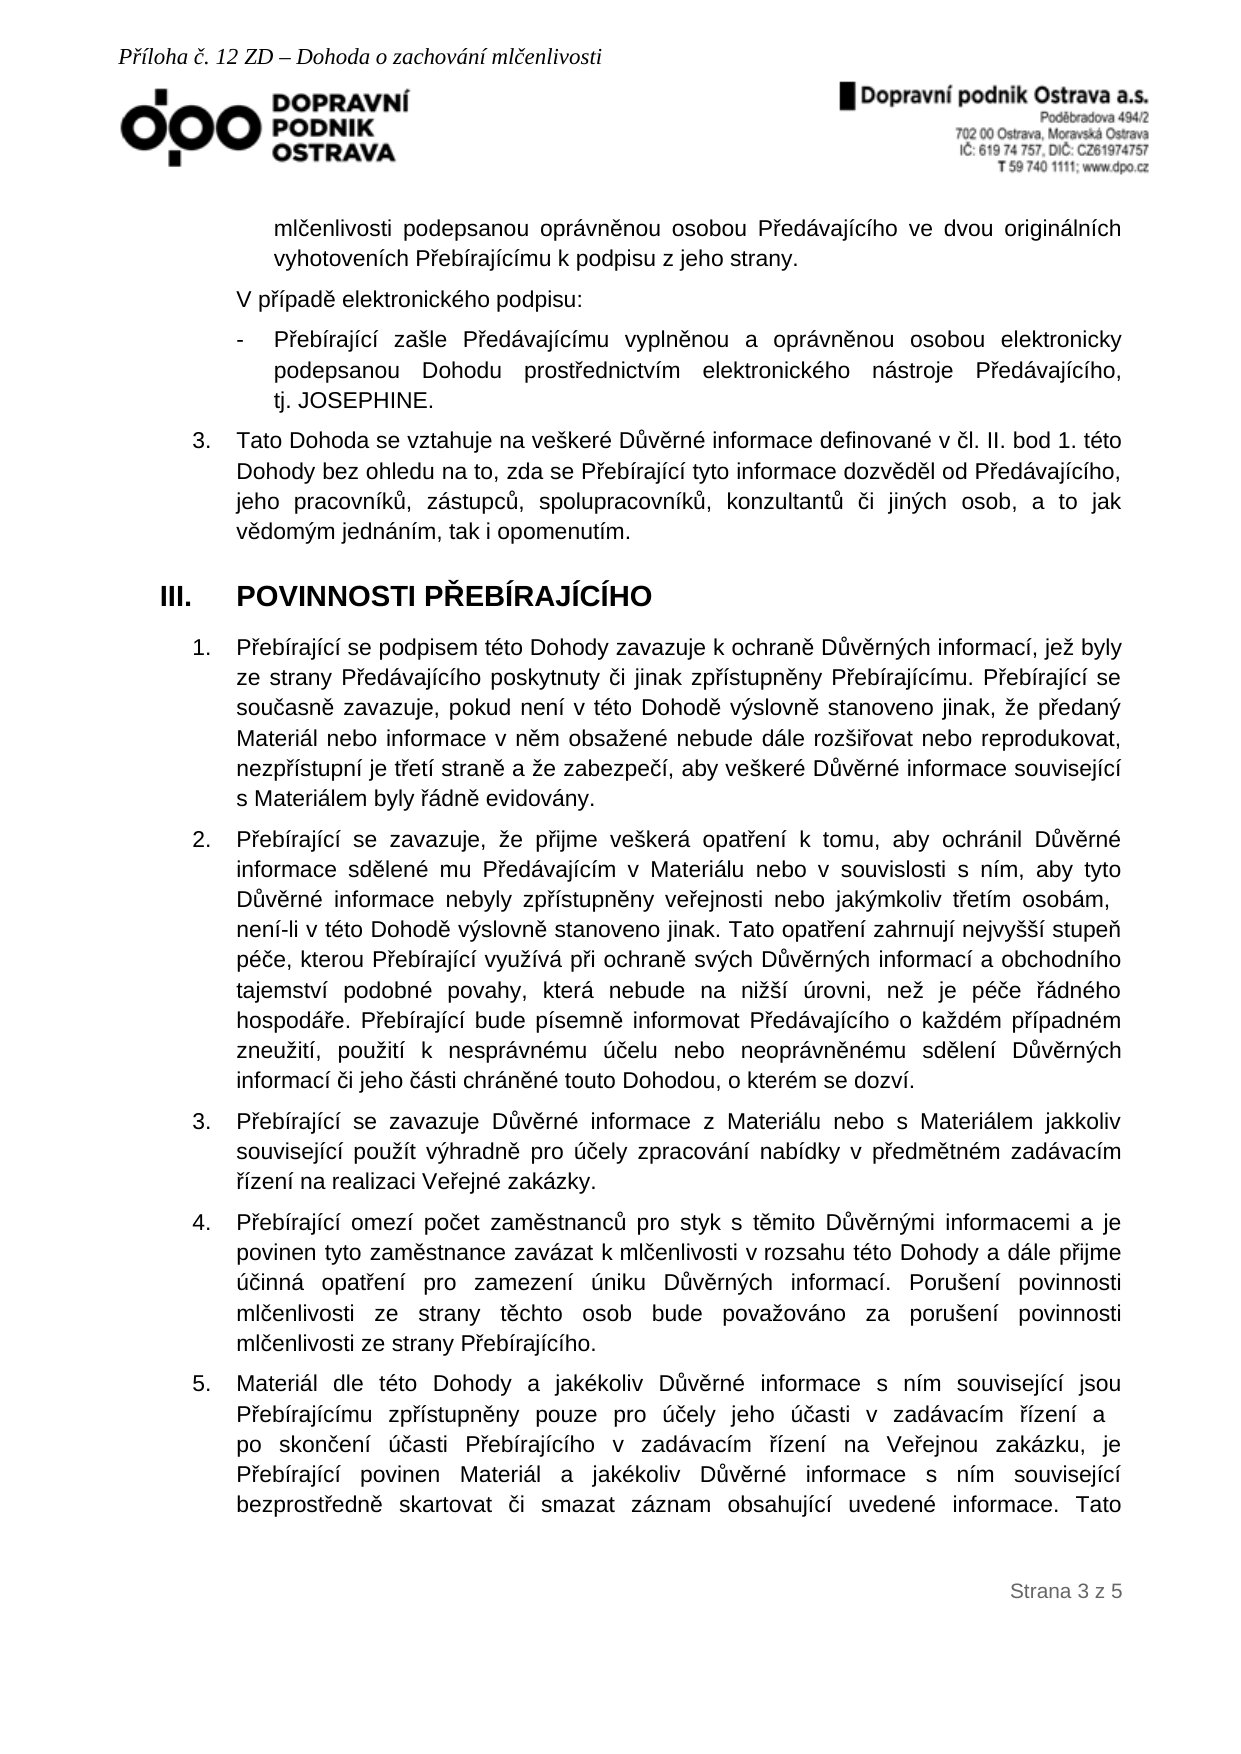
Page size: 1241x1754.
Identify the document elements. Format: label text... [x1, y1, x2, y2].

list Přebírající omezí počet zaměstnanců pro styk s těmito Důvěrnými informacemi a je povinen tyto zaměstnance zavázat k mlčenlivosti v rozsahu této Dohody a dále přijme účinná opatření pro zamezení úniku Důvěrných informací. Porušení povinnosti mlčenlivosti ze strany těchto osob bude považováno za porušení povinnosti mlčenlivosti ze strany Přebírajícího. [192, 1209, 1122, 1356]
list Přebírající se zavazuje Důvěrné informace z Materiálu nebo s Materiálem jakkoliv související použít výhradně pro účely zpracování nabídky v předmětném zadávacím řízení na realizaci Veřejné zakázky. [192, 1108, 1122, 1194]
list Přebírající se podpisem této Dohody zavazuje k ochraně Důvěrných informací, jež byly ze strany Předávajícího poskytnuty či jinak zpřístupněny Přebírajícímu. Přebírající se současně zavazuje, pokud není v této Dohodě výslovně stanoveno jinak, že předaný Materiál nebo informace v něm obsažené nebude dále rozšiřovat nebo reprodukovat, nezpřístupní je třetí straně a že zabezpečí, aby veškeré Důvěrné informace související s Materiálem byly řádně evidovány. [192, 634, 1122, 811]
list Přebírající se zavazuje, že přijme veškerá opatření k tomu, aby ochránil Důvěrné informace sdělené mu Předávajícím v Materiálu nebo v souvislosti s ním, aby tyto Důvěrné informace nebyly zpřístupněny veřejnosti nebo jakýmkoliv třetím osobám, není-li v této Dohodě výslovně stanoveno jinak. Tato opatření zahrnují nejvyšší stupeň péče, kterou Přebírající využívá při ochraně svých Důvěrných informací a obchodního tajemství podobné povahy, která nebude na nižší úrovni, než je péče řádného hospodáře. Přebírající bude písemně informovat Předávajícího o každém případném zneužití, použití k nesprávnému účelu nebo neoprávněnému sdělení Důvěrných informací či jeho části chráněné touto Dohodou, o kterém se dozví. [192, 826, 1122, 1093]
picture [837, 79, 1152, 178]
list Přebírající zašle Předávajícímu vyplněnou a oprávněnou osobou elektronicky podepsanou Dohodu prostřednictvím elektronického nástroje Předávajícího, tj. JOSEPHINE. [236, 326, 1122, 413]
list Tato Dohoda se vztahuje na veškeré Důvěrné informace definované v čl. II. bod 1. této Dohody bez ohledu na to, zda se Přebírající tyto informace dozvěděl od Předávajícího, jeho pracovníků, zástupců, spolupracovníků, konzultantů či jiných osob, a to jak vědomým jednáním, tak i opomenutím. [192, 427, 1122, 544]
picture [118, 86, 414, 170]
text V případě elektronického podpisu: [236, 286, 1122, 312]
subtitle POVINNOSTI PŘEBÍRAJÍCÍHO [192, 579, 1122, 613]
